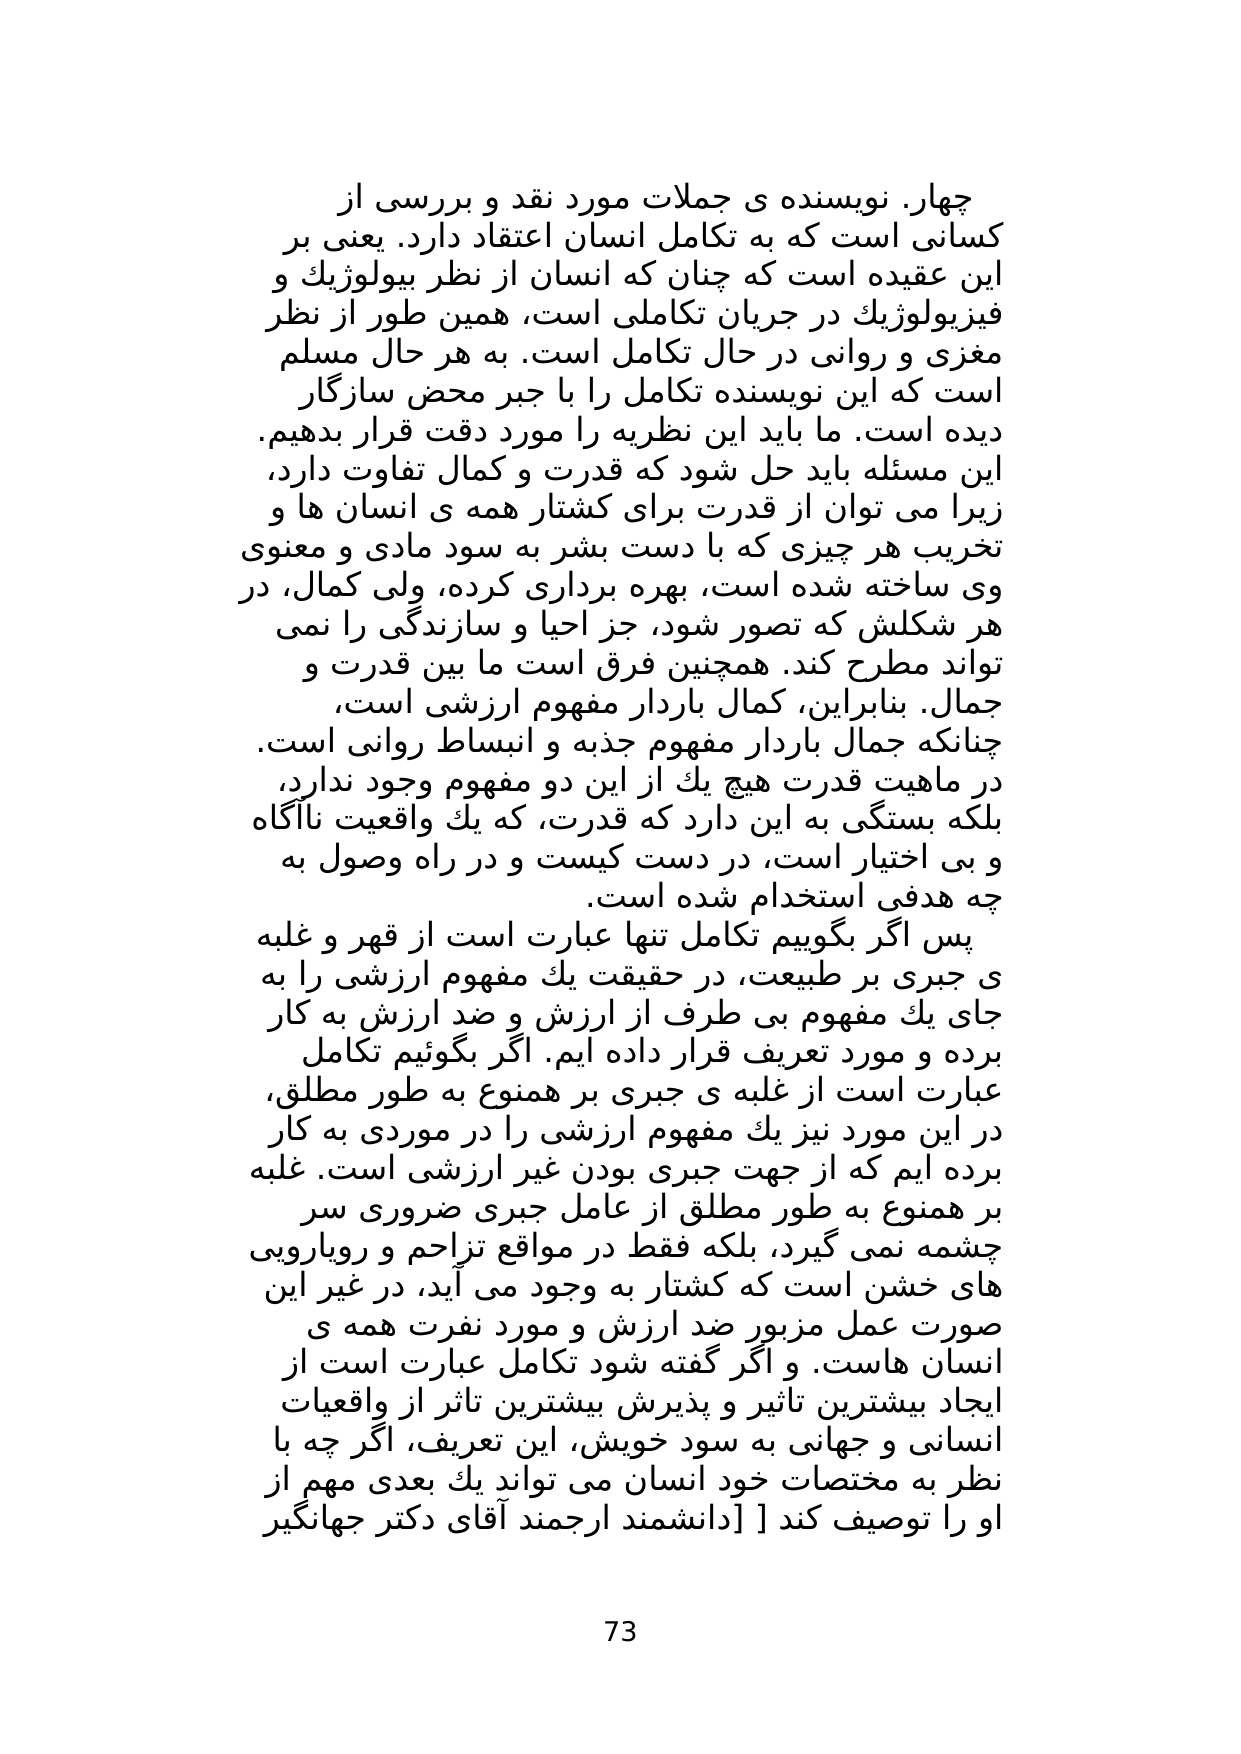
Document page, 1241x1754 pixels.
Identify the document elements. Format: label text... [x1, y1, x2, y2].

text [236, 915, 1004, 1537]
text چهار. نويسنده ى جملات مورد نقد و بررسى از كسانى است كه به تكامل انسان اعتقاد دارد. يعنى بر اين عقيده است كه چنان كه انسان از نظر بيولوژيك و فيزيولوژيك در جريان تكاملى است، همين طور از نظر مغزى و روانى در حال تكامل است. به هر حال مسلم است كه اين نويسنده تكامل را با جبر محض سازگار ديده است. ما بايد اين نظريه را مورد دقت قرار بدهيم. اين مسئله بايد حل شود كه قدرت و كمال تفاوت دارد، زيرا مى توان از قدرت براى كشتار همه ى انسان ها و تخريب هر چيزى كه با دست بشر به سود مادى و معنوى وى ساخته شده است، بهره بردارى كرده، ولى كمال، در هر شكلش كه تصور شود، جز احيا و سازندگى را نمى تواند مطرح كند. همچنين فرق است ما بين قدرت و جمال. بنابراين، كمال باردار مفهوم ارزشى است، چنانكه جمال باردار مفهوم جذبه و انبساط روانى است. در ماهيت قدرت هيچ يك از اين دو مفهوم وجود ندارد، بلكه بستگى به اين دارد كه قدرت، كه يك واقعيت ناآگاه و بى اختيار است، در دست كيست و در راه وصول به چه هدفى استخدام شده است. [236, 177, 1004, 915]
